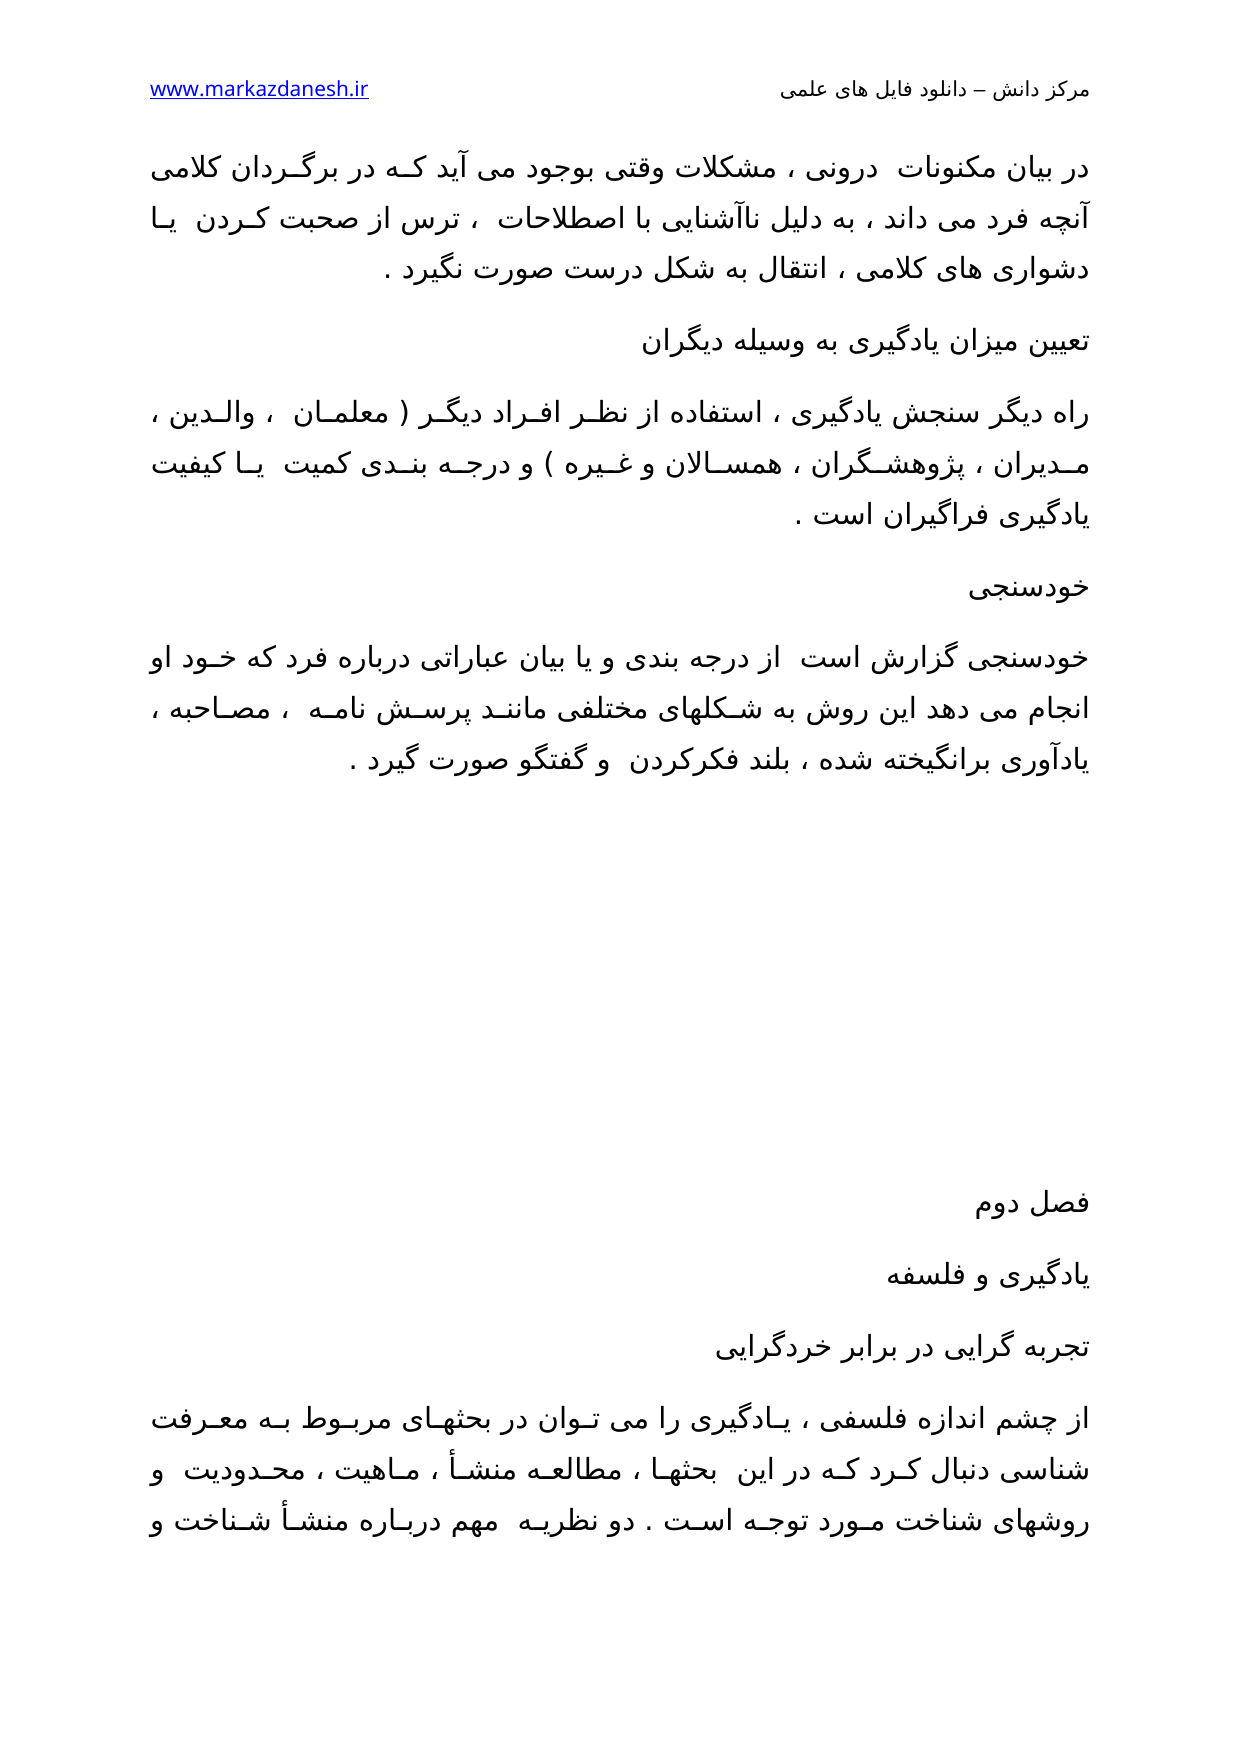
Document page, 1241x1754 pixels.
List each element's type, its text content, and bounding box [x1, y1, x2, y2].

text فصل دوم [150, 1186, 1090, 1220]
text خودسنجی [150, 569, 1090, 603]
text خودسنجی گزارش است از درجه بندی و یا بیان عباراتی درباره فرد که خود او انجام می دهد این روش به شکلهای مختلفی مانند پرسش نامه ، مصاحبه ، یادآوری برانگیخته شده ، بلند فکرکردن و گفتگو صورت گیرد . [150, 641, 1090, 777]
text راه دیگر سنجش یادگیری ، استفاده از نظر افراد دیگر ( معلمان ، والدین ، مدیران ، پژوهشگران ، همسالان و غیره ) و درجه بندی کمیت یا کیفیت یادگیری فراگیران است . [150, 395, 1090, 531]
text در بیان مکنونات درونی ، مشکلات وقتی بوجود می آید که در برگردان کلامی آنچه فرد می داند ، به دلیل ناآشنایی با اصطلاحات ، ترس از صحبت کردن یا دشواری های کلامی ، انتقال به شکل درست صورت نگیرد . [150, 150, 1090, 286]
text تعیین میزان یادگیری به وسیله دیگران [150, 324, 1090, 358]
text تجربه گرایی در برابر خردگرایی [150, 1329, 1090, 1363]
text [150, 1401, 1090, 1537]
text یادگیری و فلسفه [150, 1258, 1090, 1292]
